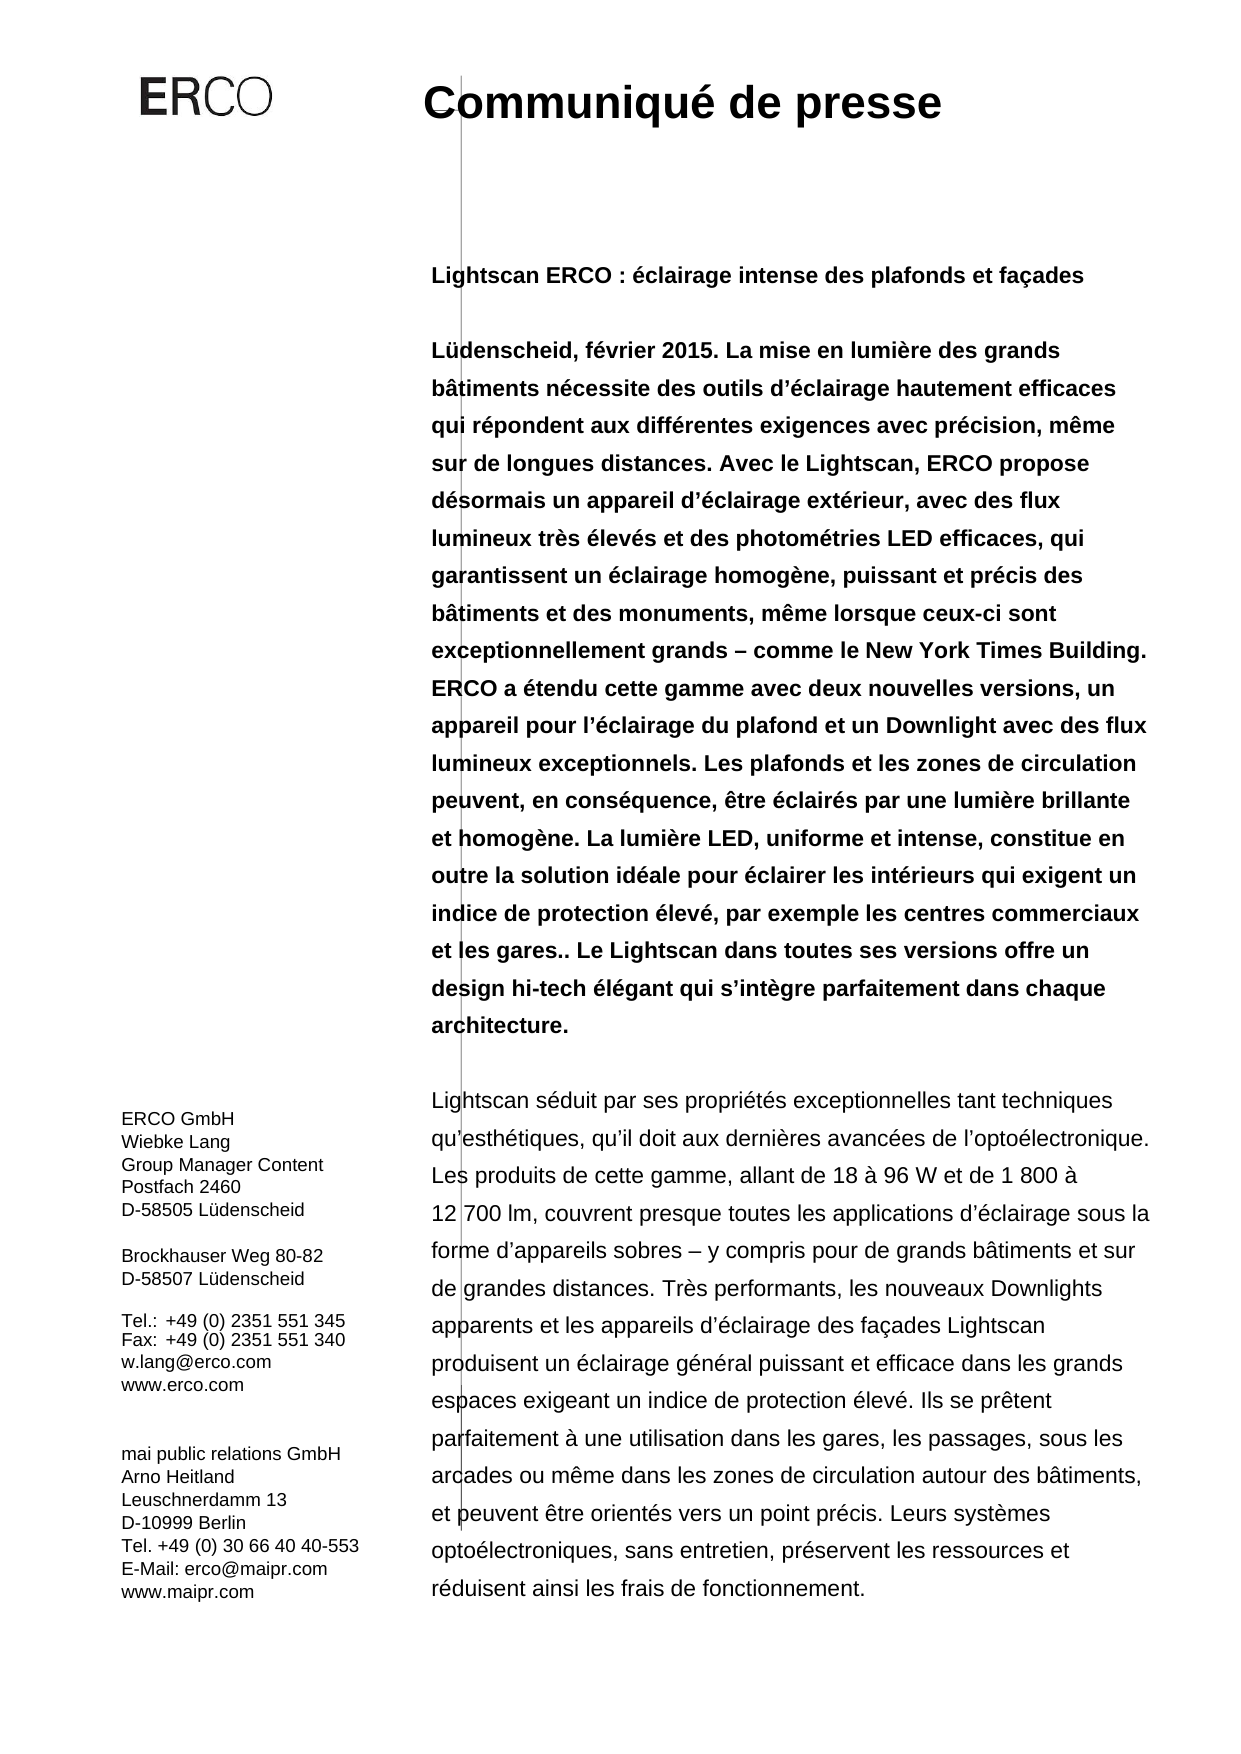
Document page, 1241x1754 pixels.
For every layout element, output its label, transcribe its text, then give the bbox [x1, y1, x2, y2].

text Lightscan ERCO : éclairage intense des plafonds et façades [431, 254, 1152, 291]
text Lightscan séduit par ses propriétés exceptionnelles tant techniques qu’esthétiques, qu’il doit aux dernières avancées de l’optoélectronique. Les produits de cette gamme, allant de 18 à 96 W et de 1 800 à 12 700 lm, couvrent presque toutes les applications d’éclairage sous la forme d’appareils sobres – y compris pour de grands bâtiments et sur de grandes distances. Très performants, les nouveaux Downlights apparents et les appareils d’éclairage des façades Lightscan produisent un éclairage général puissant et efficace dans les grands espaces exigeant un indice de protection élevé. Ils se prêtent parfaitement à une utilisation dans les gares, les passages, sous les arcades ou même dans les zones de circulation autour des bâtiments, et peuvent être orientés vers un point précis. Leurs systèmes optoélectroniques, sans entretien, préservent les ressources et réduisent ainsi les frais de fonctionnement. [431, 1079, 1152, 1604]
text Lüdenscheid, février 2015. La mise en lumière des grands bâtiments nécessite des outils d’éclairage hautement efficaces qui répondent aux différentes exigences avec précision, même sur de longues distances. Avec le Lightscan, ERCO propose désormais un appareil d’éclairage extérieur, avec des flux lumineux très élevés et des photométries LED efficaces, qui garantissent un éclairage homogène, puissant et précis des bâtiments et des monuments, même lorsque ceux-ci sont exceptionnellement grands – comme le New York Times Building. ERCO a étendu cette gamme avec deux nouvelles versions, un appareil pour l’éclairage du plafond et un Downlight avec des flux lumineux exceptionnels. Les plafonds et les zones de circulation peuvent, en conséquence, être éclairés par une lumière brillante et homogène. La lumière LED, uniforme et intense, constitue en outre la solution idéale pour éclairer les intérieurs qui exigent un indice de protection élevé, par exemple les centres commerciaux et les gares.. Le Lightscan dans toutes ses versions offre un design hi-tech élégant qui s’intègre parfaitement dans chaque architecture. [431, 329, 1152, 1041]
picture [139, 75, 273, 117]
